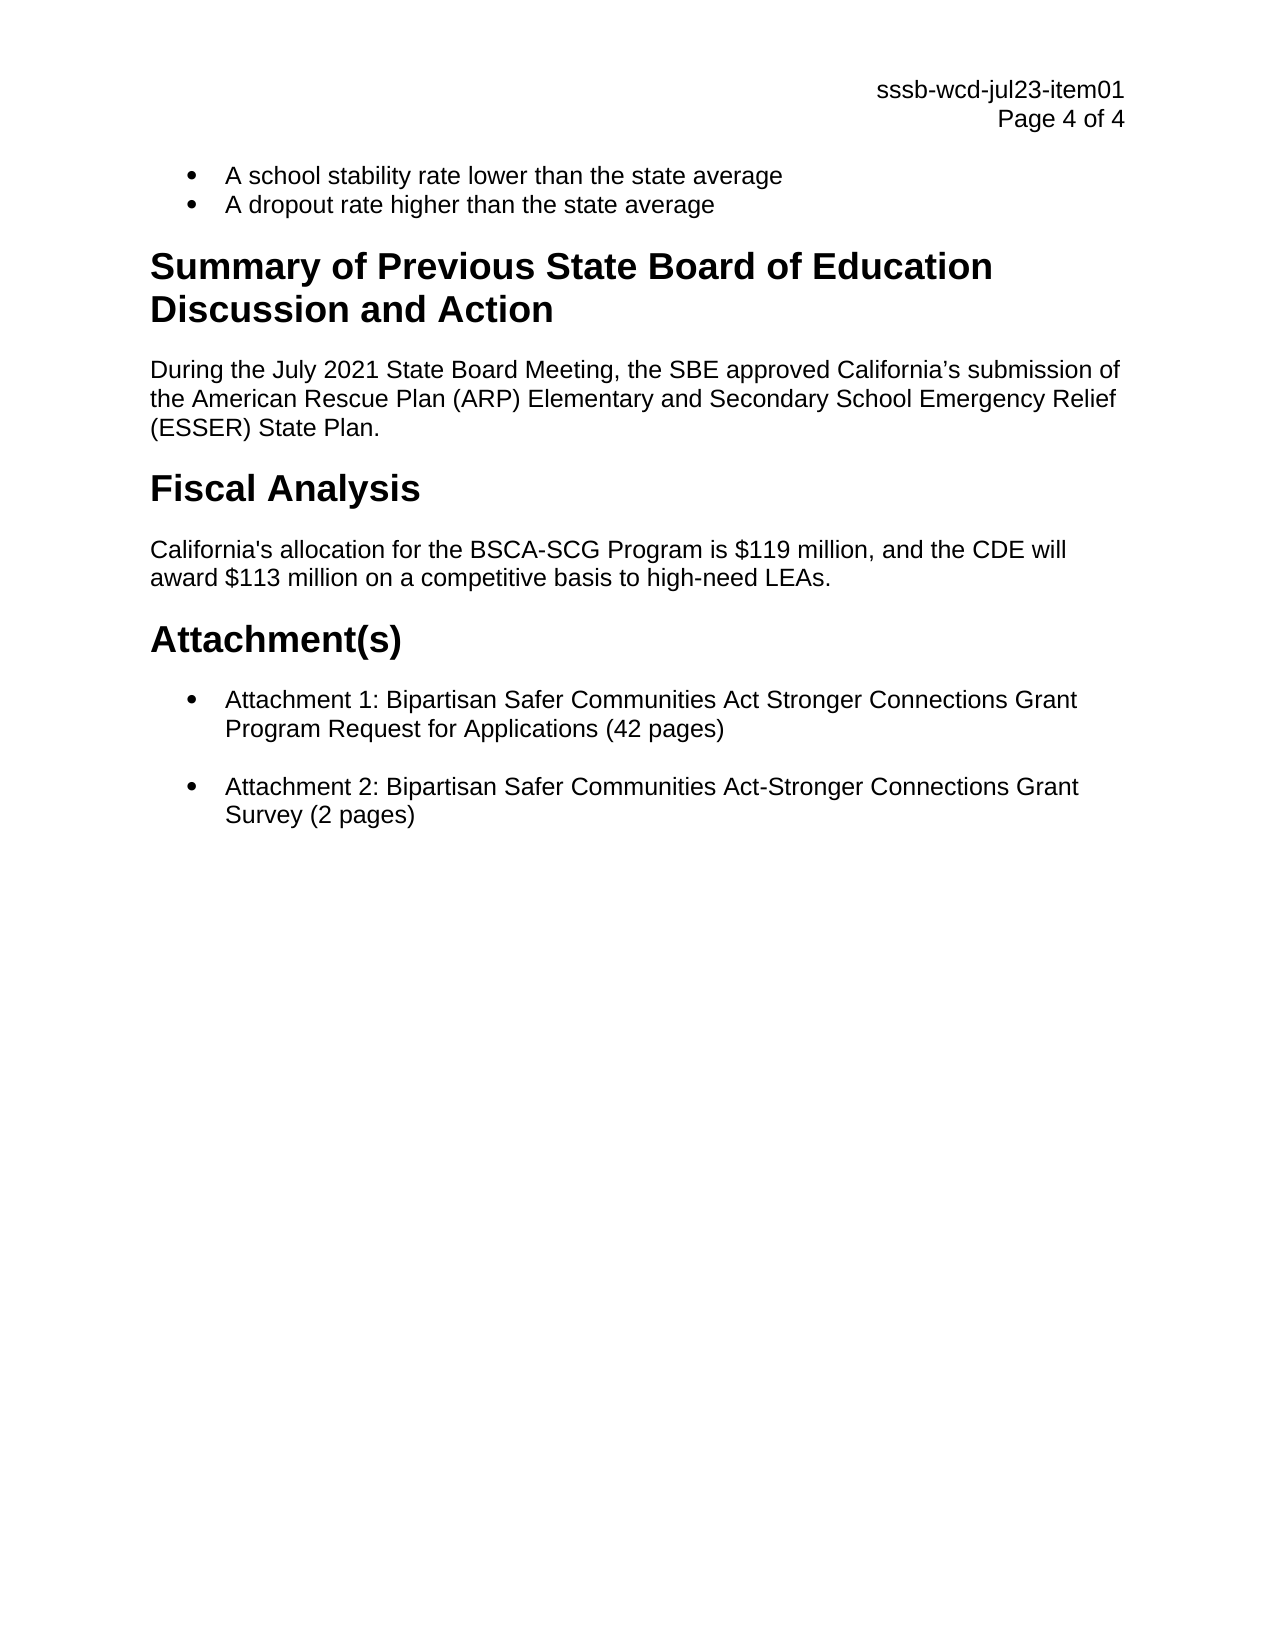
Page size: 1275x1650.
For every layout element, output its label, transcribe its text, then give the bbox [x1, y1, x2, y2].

subtitle Attachment(s) [150, 617, 1125, 660]
text California's allocation for the BSCA-SCG Program is $119 million, and the CDE will award $113 million on a competitive basis to high-need LEAs. [150, 534, 1125, 592]
list A school stability rate lower than the state average [187, 161, 1125, 190]
list Attachment 2: Bipartisan Safer Communities Act-Stronger Connections Grant Survey (2 pages) [187, 772, 1125, 829]
text During the July 2021 State Board Meeting, the SBE approved California’s submission of the American Rescue Plan (ARP) Elementary and Secondary School Emergency Relief (ESSER) State Plan. [150, 355, 1125, 441]
list Attachment 1: Bipartisan Safer Communities Act Stronger Connections Grant Program Request for Applications (42 pages) [187, 685, 1125, 772]
list A dropout rate higher than the state average [187, 190, 1125, 219]
subtitle Fiscal Analysis [150, 466, 1125, 509]
subtitle Summary of Previous State Board of Education Discussion and Action [150, 244, 1125, 330]
